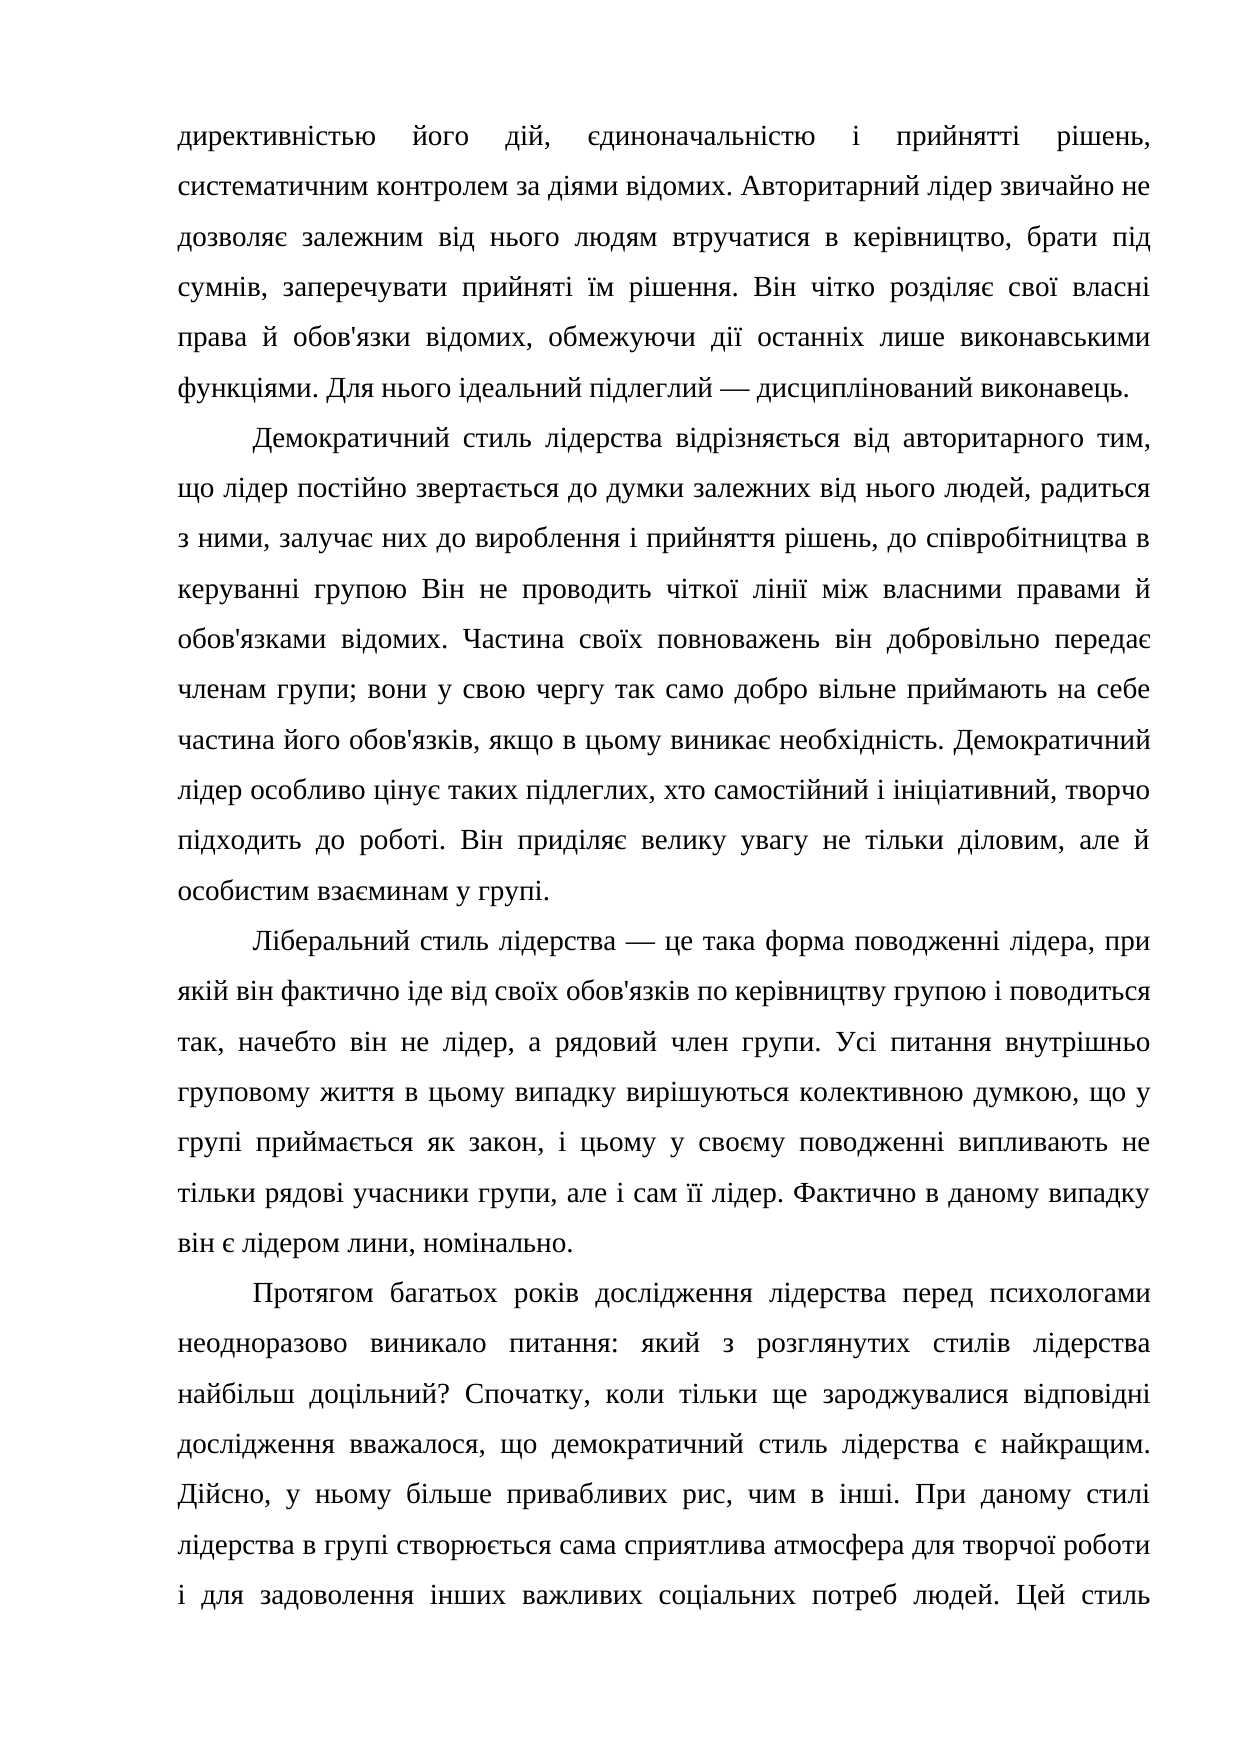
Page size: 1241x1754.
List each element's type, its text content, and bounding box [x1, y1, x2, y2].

text Ліберальний стиль лідерства — це така форма поводженні лідера, при якій він фактично іде від своїх обов'язків по керівництву групою і поводиться так, начебто він не лідер, а рядовий член групи. Усі питання внутрішньо груповому життя в цьому випадку вирішуються колективною думкою, що у групі приймається як закон, і цьому у своєму поводженні випливають не тільки рядові учасники групи, але і сам її лідер. Фактично в даному випадку він є лідером лини, номінально. [177, 923, 1152, 1258]
text Демократичний стиль лідерства відрізняється від авторитарного тим, що лідер постійно звертається до думки залежних від нього людей, радиться з ними, залучає них до вироблення і прийняття рішень, до співробітництва в керуванні групою Він не проводить чіткої лінії між власними правами й обов'язками відомих. Частина своїх повноважень він добровільно передає членам групи; вони у свою чергу так само добро вільне приймають на себе частина його обов'язків, якщо в цьому виникає необхідність. Демократичний лідер особливо цінує таких підлеглих, хто самостійний і ініціативний, творчо підходить до роботі. Він приділяє велику увагу не тільки діловим, але й особистим взаєминам у групі. [177, 420, 1152, 906]
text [177, 1275, 1152, 1611]
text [177, 118, 1152, 403]
